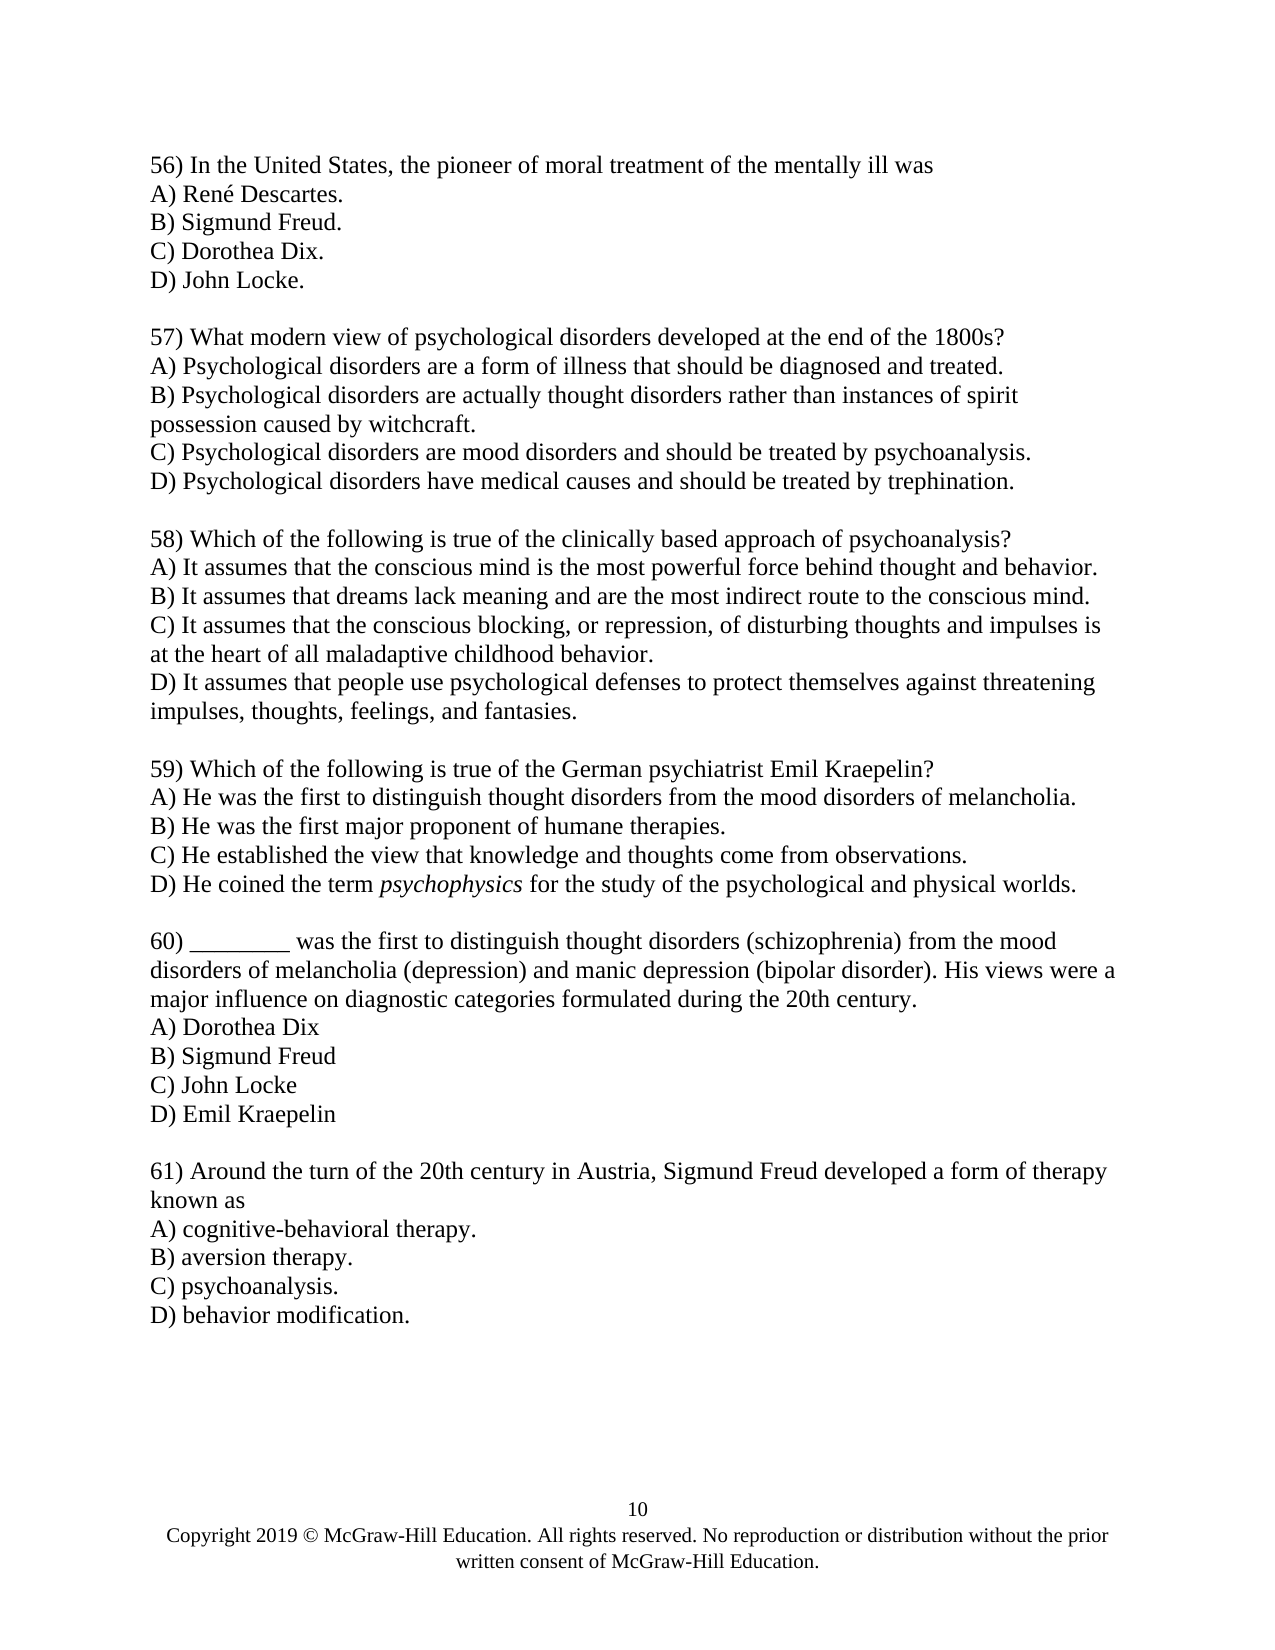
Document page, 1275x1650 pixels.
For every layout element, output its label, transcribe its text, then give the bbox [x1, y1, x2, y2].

text 58) Which of the following is true of the clinically based approach of psychoanalysis? [150, 524, 1125, 552]
text B) He was the first major proponent of humane therapies. [150, 811, 1125, 840]
text C) He established the view that knowledge and thoughts come from observations. [150, 840, 1125, 869]
text A) Dorothea Dix [150, 1012, 1125, 1041]
text D) behavior modification. [150, 1300, 1125, 1329]
text B) aversion therapy. [150, 1242, 1125, 1271]
text C) psychoanalysis. [150, 1271, 1125, 1300]
text 60) ________ was the first to distinguish thought disorders (schizophrenia) from the mood disorders of melancholia (depression) and manic depression (bipolar disorder). His views were a major influence on diagnostic categories formulated during the 20th century. [150, 926, 1125, 1012]
text A) Psychological disorders are a form of illness that should be diagnosed and treated. [150, 351, 1125, 380]
text A) cognitive-behavioral therapy. [150, 1214, 1125, 1242]
text D) He coined the term psychophysics for the study of the psychological and physical worlds. [150, 869, 1125, 897]
text 57) What modern view of psychological disorders developed at the end of the 1800s? [150, 322, 1125, 351]
text B) It assumes that dreams lack meaning and are the most indirect route to the conscious mind. [150, 581, 1125, 610]
text C) It assumes that the conscious blocking, or repression, of disturbing thoughts and impulses is at the heart of all maladaptive childhood behavior. [150, 610, 1125, 667]
text B) Sigmund Freud [150, 1041, 1125, 1070]
text D) John Locke. [150, 265, 1125, 294]
text C) Dorothea Dix. [150, 236, 1125, 265]
text 61) Around the turn of the 20th century in Austria, Sigmund Freud developed a form of therapy known as [150, 1156, 1125, 1214]
text A) It assumes that the conscious mind is the most powerful force behind thought and behavior. [150, 552, 1125, 581]
text C) Psychological disorders are mood disorders and should be treated by psychoanalysis. [150, 437, 1125, 466]
text 59) Which of the following is true of the German psychiatrist Emil Kraepelin? [150, 754, 1125, 782]
text A) He was the first to distinguish thought disorders from the mood disorders of melancholia. [150, 782, 1125, 811]
text B) Psychological disorders are actually thought disorders rather than instances of spirit possession caused by witchcraft. [150, 380, 1125, 437]
text C) John Locke [150, 1070, 1125, 1099]
text 56) In the United States, the pioneer of moral treatment of the mentally ill was [150, 150, 1125, 179]
text B) Sigmund Freud. [150, 207, 1125, 236]
text D) It assumes that people use psychological defenses to protect themselves against threatening impulses, thoughts, feelings, and fantasies. [150, 667, 1125, 725]
text D) Emil Kraepelin [150, 1099, 1125, 1127]
text D) Psychological disorders have medical causes and should be treated by trephination. [150, 466, 1125, 495]
text A) René Descartes. [150, 179, 1125, 207]
